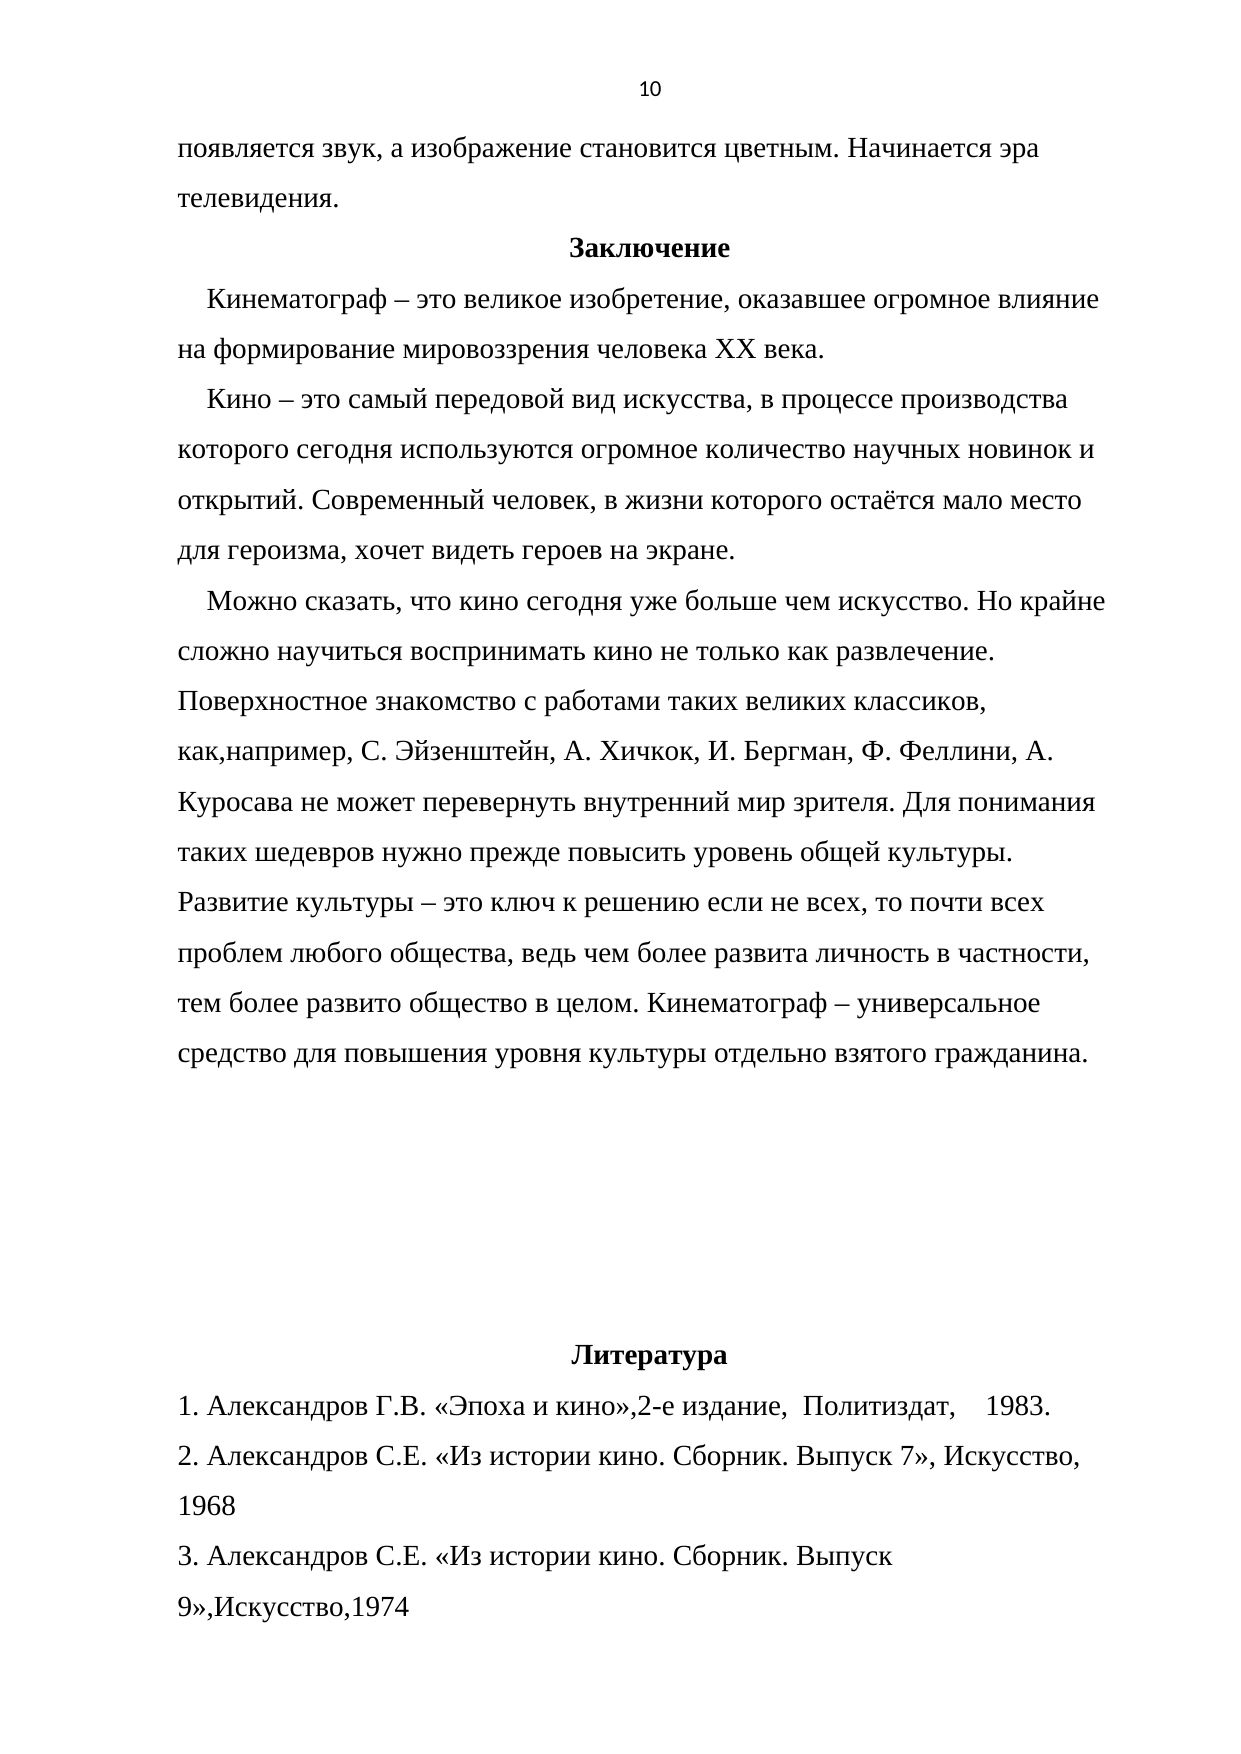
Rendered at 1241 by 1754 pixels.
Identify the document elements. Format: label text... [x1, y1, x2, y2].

text Кино – это самый передовой вид искусства, в процессе производства которого сегодня используются огромное количество научных новинок и открытий. Современный человек, в жизни которого остаётся мало место для героизма, хочет видеть героев на экране. [177, 381, 1122, 566]
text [177, 130, 1122, 214]
text 3. Александров С.Е. «Из истории кино. Сборник. Выпуск 9»,Искусство,1974 [177, 1538, 1122, 1622]
text 2. Александров С.Е. «Из истории кино. Сборник. Выпуск 7», Искусство, 1968 [177, 1438, 1122, 1522]
text Кинематограф – это великое изобретение, оказавшее огромное влияние на формирование мировоззрения человека XX века. [177, 281, 1122, 364]
text 1. Александров Г.В. «Эпоха и кино»,2-е издание, Политиздат, 1983. [177, 1388, 1122, 1421]
text Литература [177, 1337, 1122, 1371]
text Заключение [177, 230, 1122, 264]
text Можно сказать, что кино сегодня уже больше чем искусство. Но крайне сложно научиться воспринимать кино не только как развлечение. Поверхностное знакомство с работами таких великих классиков, как,например, С. Эйзенштейн, А. Хичкок, И. Бергман, Ф. Феллини, А. Куросава не может перевернуть внутренний мир зрителя. Для понимания таких шедевров нужно прежде повысить уровень общей культуры. Развитие культуры – это ключ к решению если не всех, то почти всех проблем любого общества, ведь чем более развита личность в частности, тем более развито общество в целом. Кинематограф – универсальное средство для повышения уровня культуры отдельно взятого гражданина. [177, 583, 1122, 1069]
